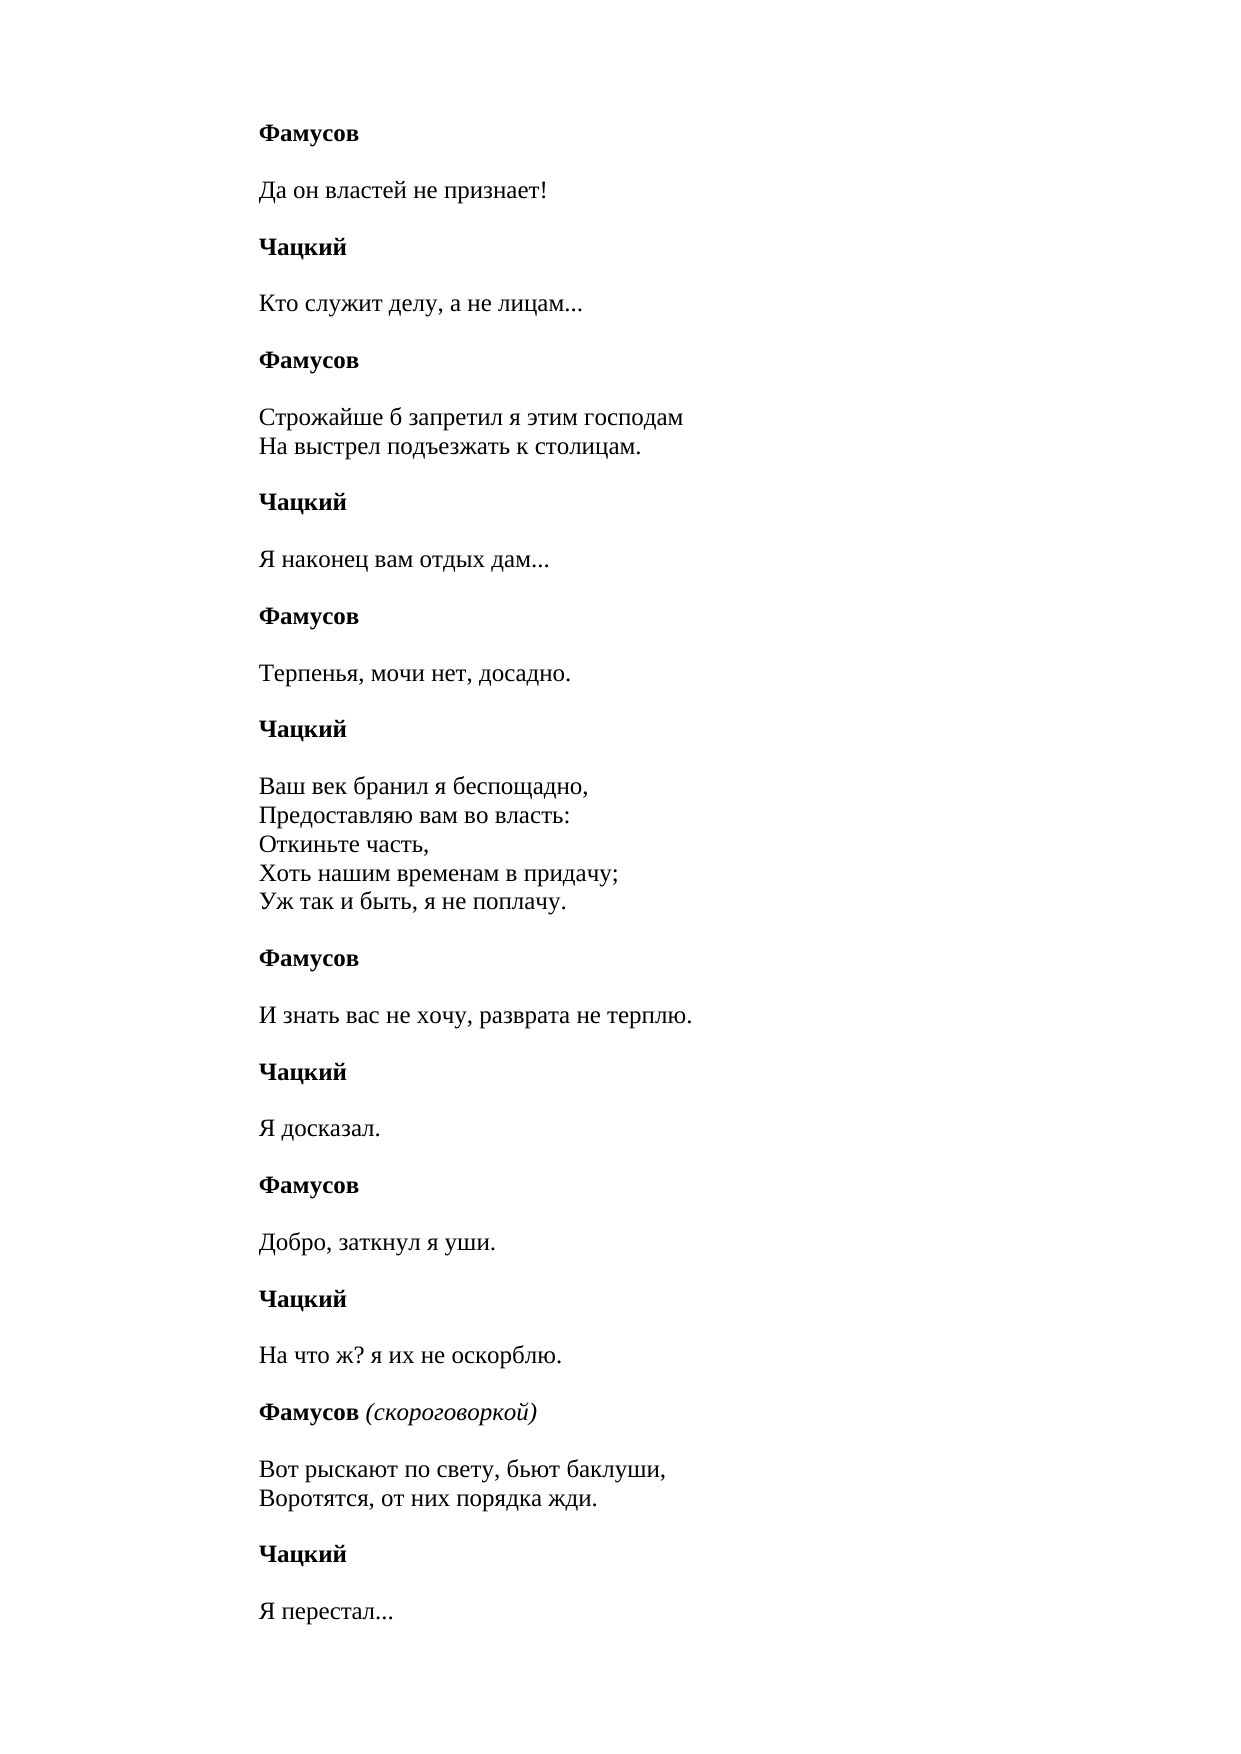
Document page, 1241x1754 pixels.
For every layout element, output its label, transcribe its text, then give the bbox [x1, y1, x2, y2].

text Чацкий [252, 1284, 1152, 1312]
text Уж так и быть, я не поплачу. [252, 886, 1152, 915]
text Строжайше б запретил я этим господам [252, 402, 1152, 431]
text Фамусов [252, 345, 1152, 374]
text Чацкий [252, 487, 1152, 516]
text Предоставляю вам во власть: [252, 800, 1152, 829]
text Откиньте часть, [252, 829, 1152, 858]
text Фамусов [252, 118, 1152, 147]
text Добро, заткнул я уши. [252, 1227, 1152, 1256]
text Фамусов [252, 943, 1152, 972]
text Я наконец вам отдых дам... [252, 544, 1152, 573]
text Я досказал. [252, 1113, 1152, 1142]
text На что ж? я их не оскорблю. [252, 1341, 1152, 1369]
text Чацкий [252, 1057, 1152, 1085]
text И знать вас не хочу, разврата не терплю. [252, 1000, 1152, 1029]
text Фамусов [252, 1170, 1152, 1199]
text Фамусов (скороговоркой) [252, 1397, 1152, 1426]
text Кто служит делу, а не лицам... [252, 288, 1152, 317]
text Чацкий [252, 714, 1152, 743]
text Воротятся, от них порядка жди. [252, 1483, 1152, 1512]
text Терпенья, мочи нет, досадно. [252, 658, 1152, 687]
text Ваш век бранил я беспощадно, [252, 771, 1152, 800]
text Фамусов [252, 601, 1152, 630]
text Я перестал... [252, 1596, 1152, 1625]
text На выстрел подъезжать к столицам. [252, 431, 1152, 459]
text Хоть нашим временам в придачу; [252, 858, 1152, 886]
text Вот рыскают по свету, бьют баклуши, [252, 1454, 1152, 1483]
text Да он властей не признает! [252, 175, 1152, 204]
text Чацкий [252, 1539, 1152, 1568]
text Чацкий [252, 232, 1152, 260]
